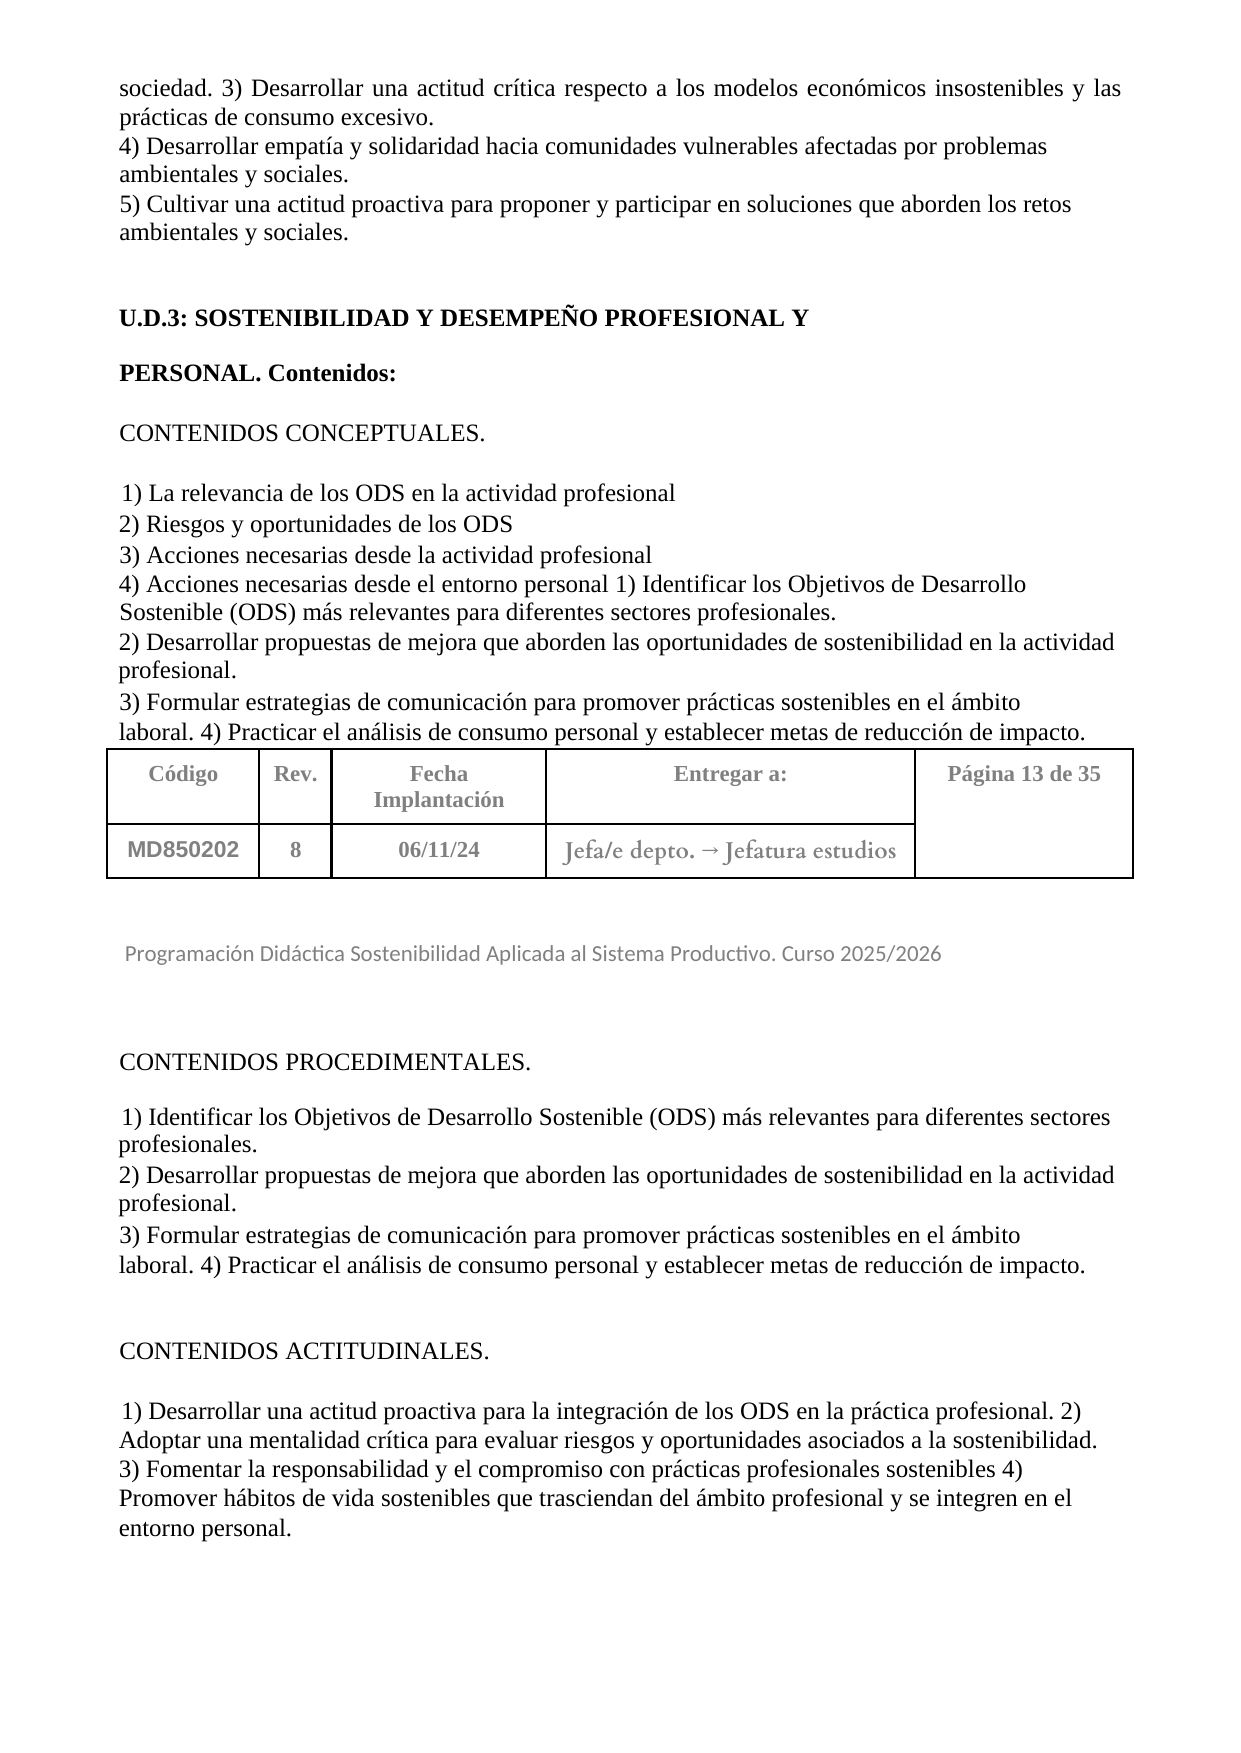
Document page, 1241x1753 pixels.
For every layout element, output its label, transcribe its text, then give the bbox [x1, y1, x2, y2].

text 3) Formular estrategias de comunicación para promover prácticas sostenibles en el ámbito laboral. 4) Practicar el análisis de consumo personal y establecer metas de reducción de impacto. [118, 1220, 1102, 1279]
text 3) Acciones necesarias desde la actividad profesional [119, 540, 1166, 568]
text 2) Desarrollar propuestas de mejora que aborden las oportunidades de sostenibilidad en la actividad profesional. [118, 1162, 1121, 1217]
table_cell MD850202 [108, 825, 258, 877]
table_header Código [108, 750, 258, 823]
table_header Rev. [260, 750, 330, 823]
text 4) Desarrollar empatía y solidaridad hacia comunidades vulnerables afectadas por problemas ambientales y sociales. [119, 133, 1122, 188]
text U.D.3: SOSTENIBILIDAD Y DESEMPEÑO PROFESIONAL Y PERSONAL. Contenidos: [119, 303, 958, 386]
text 1) Identificar los Objetivos de Desarrollo Sostenible (ODS) más relevantes para diferentes sectores profesionales. [118, 1104, 1122, 1158]
text CONTENIDOS CONCEPTUALES. [119, 418, 1166, 447]
text 5) Cultivar una actitud proactiva para proponer y participar en soluciones que aborden los retos ambientales y sociales. [119, 191, 1121, 246]
text CONTENIDOS ACTITUDINALES. [119, 1336, 1166, 1365]
text Programación Didáctica Sostenibilidad Aplicada al Sistema Productivo. Curso 2025/2026 [124, 939, 1166, 968]
text 1) La relevancia de los ODS en la actividad profesional [121, 478, 1166, 506]
text 4) Acciones necesarias desde el entorno personal 1) Identificar los Objetivos de Desarrollo Sostenible (ODS) más relevantes para diferentes sectores profesionales. [119, 571, 1123, 626]
text 2) Riesgos y oportunidades de los ODS [119, 509, 1166, 537]
text 2) Desarrollar propuestas de mejora que aborden las oportunidades de sostenibilidad en la actividad profesional. [118, 629, 1121, 684]
table_cell Jefa/e depto. → Jefatura estudios [547, 825, 914, 877]
table_header Entregar a: [547, 750, 914, 823]
text 1) Desarrollar una actitud proactiva para la integración de los ODS en la práctica profesional. 2) Adoptar una mentalidad crítica para evaluar riesgos y oportunidades asociados a la sostenibilidad. 3) Fomentar la responsabilidad y el compromiso con prácticas profesionales sostenibles 4) Promover hábitos de vida sostenibles que trasciendan del ámbito profesional y se integren en el entorno personal. [118, 1396, 1124, 1542]
text CONTENIDOS PROCEDIMENTALES. [119, 1047, 1166, 1075]
table_cell 8 [260, 825, 330, 877]
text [119, 73, 1123, 131]
table_header Página 13 de 35 [916, 750, 1132, 877]
table_header Fecha Implantación [333, 750, 545, 823]
table_cell 06/11/24 [333, 825, 545, 877]
text 3) Formular estrategias de comunicación para promover prácticas sostenibles en el ámbito laboral. 4) Practicar el análisis de consumo personal y establecer metas de reducción de impacto. [118, 687, 1102, 746]
